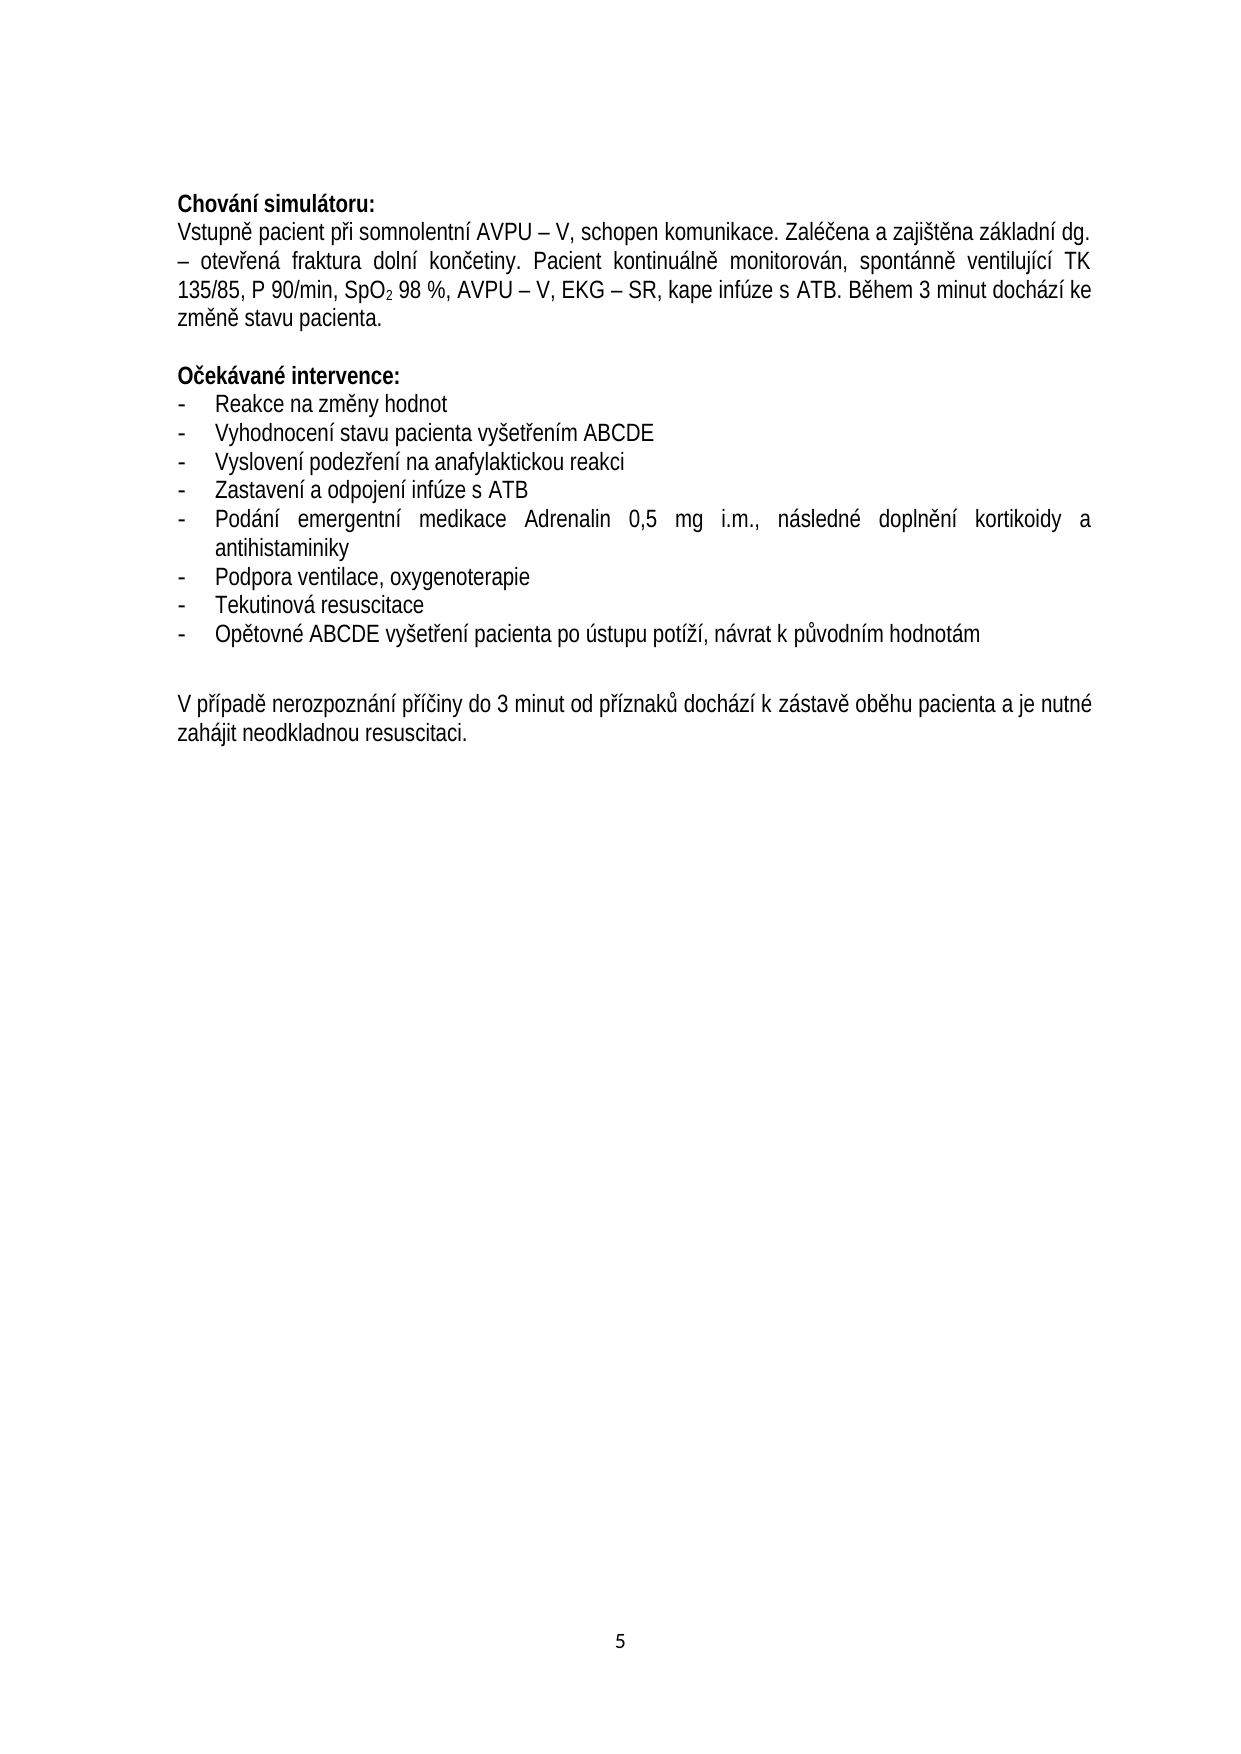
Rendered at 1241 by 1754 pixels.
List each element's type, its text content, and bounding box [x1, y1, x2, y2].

list Vstupně pacient při somnolentní AVPU – V, schopen komunikace. Zaléčena a zajištěna základní dg. – otevřená fraktura dolní končetiny. Pacient kontinuálně monitorován, spontánně ventilující TK 135/85, P 90/min, SpO2 98 %, AVPU – V, EKG – SR, kape infúze s ATB. Během 3 minut dochází ke změně stavu pacienta. [177, 217, 1093, 332]
list Reakce na změny hodnot [177, 389, 1093, 418]
list Očekávané intervence: [177, 361, 1093, 389]
list Podpora ventilace, oxygenoterapie [177, 562, 1093, 590]
list Podání emergentní medikace Adrenalin 0,5 mg i.m., následné doplnění kortikoidy a antihistaminiky [177, 504, 1093, 562]
list Zastavení a odpojení infúze s ATB [177, 476, 1093, 504]
list Opětovné ABCDE vyšetření pacienta po ústupu potíží, návrat k původním hodnotám [177, 619, 1093, 648]
list Tekutinová resuscitace [177, 590, 1093, 619]
list Vyslovení podezření na anafylaktickou reakci [177, 447, 1093, 476]
list V případě nerozpoznání příčiny do 3 minut od příznaků dochází k zástavě oběhu pacienta a je nutné zahájit neodkladnou resuscitaci. [177, 689, 1093, 746]
list Chování simulátoru: [177, 189, 1093, 217]
list Vyhodnocení stavu pacienta vyšetřením ABCDE [177, 418, 1093, 447]
